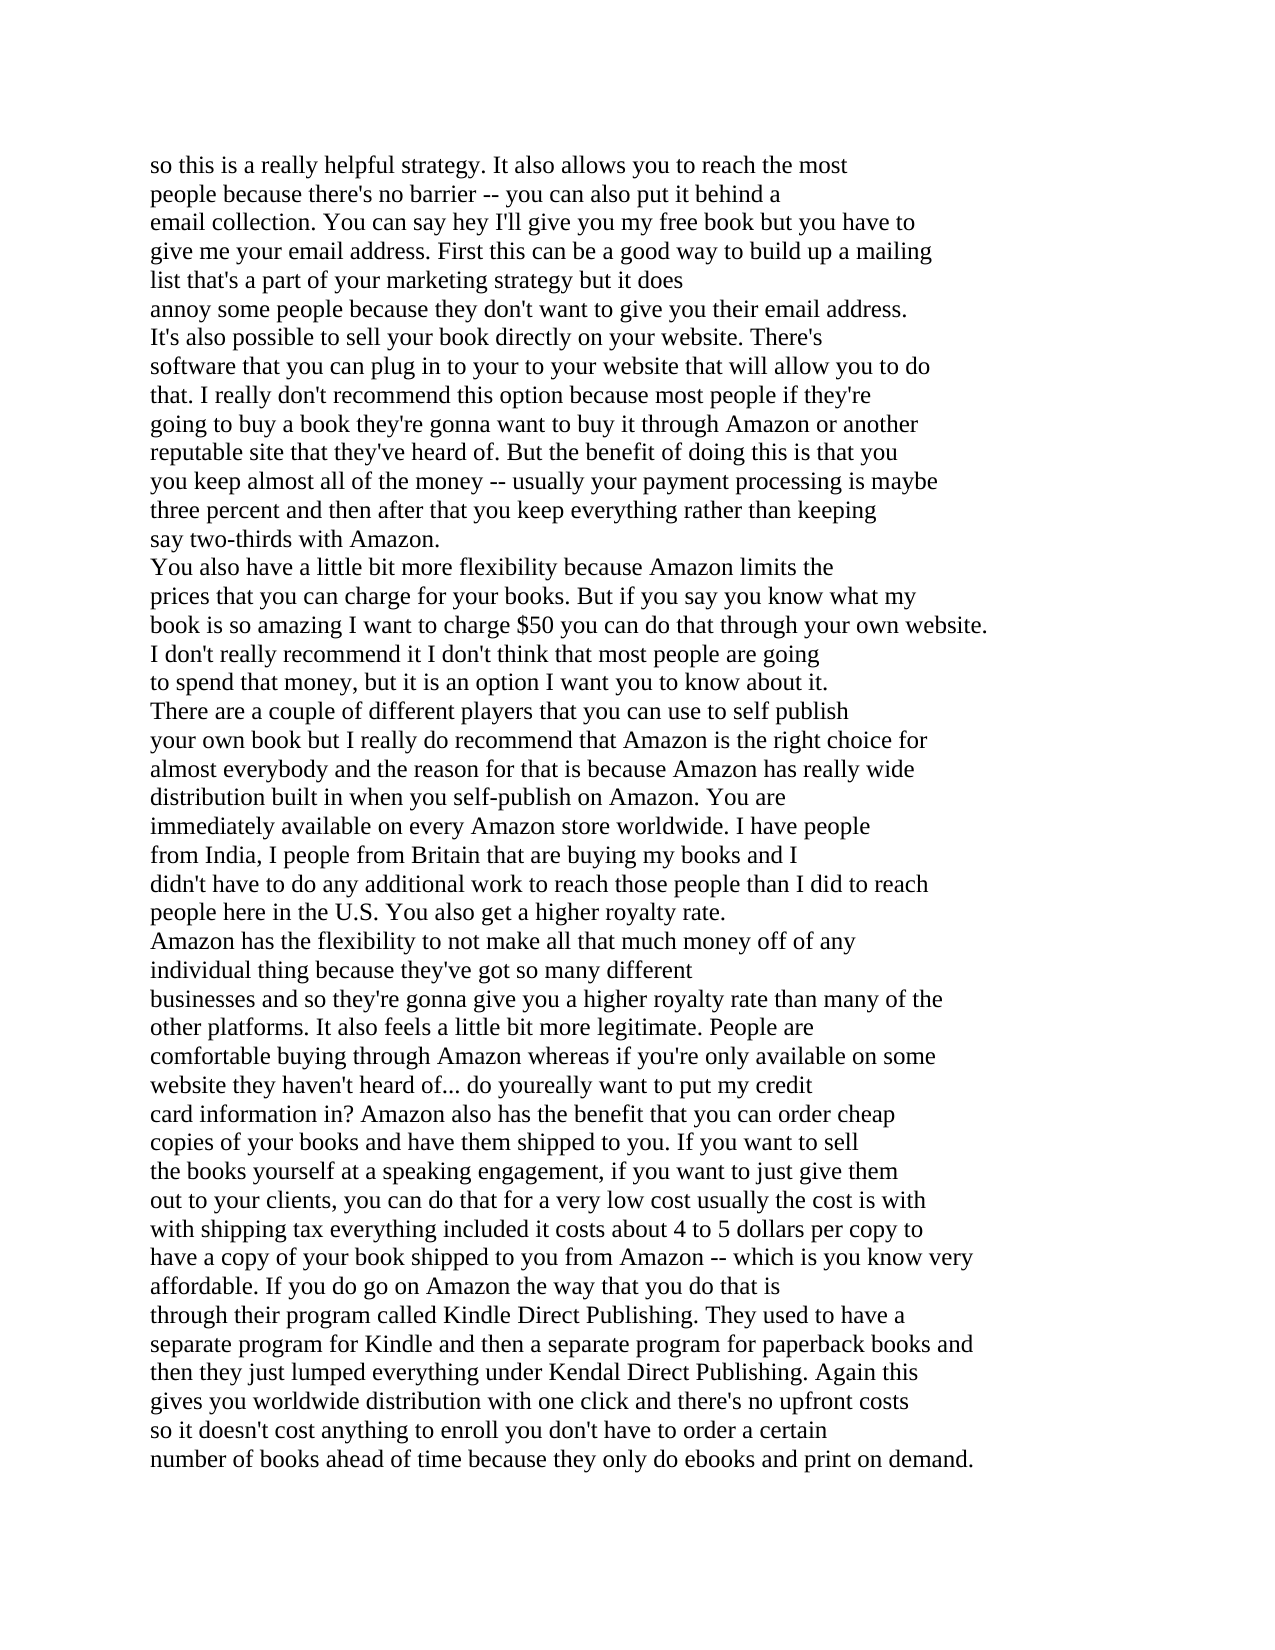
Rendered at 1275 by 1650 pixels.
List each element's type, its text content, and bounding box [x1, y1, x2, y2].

text book is so amazing I want to charge $50 you can do that through your own website. [150, 610, 1125, 639]
text list that's a part of your marketing strategy but it does [150, 265, 1125, 294]
text out to your clients, you can do that for a very low cost usually the cost is with [150, 1185, 1125, 1214]
text so it doesn't cost anything to enroll you don't have to order a certain [150, 1415, 1125, 1444]
text then they just lumped everything under Kendal Direct Publishing. Again this [150, 1357, 1125, 1386]
text that. I really don't recommend this option because most people if they're [150, 380, 1125, 409]
text people because there's no barrier -- you can also put it behind a [150, 179, 1125, 207]
text almost everybody and the reason for that is because Amazon has really wide [150, 754, 1125, 782]
text email collection. You can say hey I'll give you my free book but you have to [150, 207, 1125, 236]
text gives you worldwide distribution with one click and there's no upfront costs [150, 1386, 1125, 1415]
text so this is a really helpful strategy. It also allows you to reach the most [150, 150, 1125, 179]
text distribution built in when you self-publish on Amazon. You are [150, 782, 1125, 811]
text have a copy of your book shipped to you from Amazon -- which is you know very [150, 1242, 1125, 1271]
text comfortable buying through Amazon whereas if you're only available on some [150, 1041, 1125, 1070]
text with shipping tax everything included it costs about 4 to 5 dollars per copy to [150, 1214, 1125, 1242]
text annoy some people because they don't want to give you their email address. [150, 294, 1125, 322]
text say two-thirds with Amazon. [150, 524, 1125, 552]
text you keep almost all of the money -- usually your payment processing is maybe [150, 466, 1125, 495]
text immediately available on every Amazon store worldwide. I have people [150, 811, 1125, 840]
text three percent and then after that you keep everything rather than keeping [150, 495, 1125, 524]
text the books yourself at a speaking engagement, if you want to just give them [150, 1156, 1125, 1185]
text your own book but I really do recommend that Amazon is the right choice for [150, 725, 1125, 754]
text number of books ahead of time because they only do ebooks and print on demand. [150, 1444, 1125, 1472]
text people here in the U.S. You also get a higher royalty rate. [150, 897, 1125, 926]
text It's also possible to sell your book directly on your website. There's [150, 322, 1125, 351]
text through their program called Kindle Direct Publishing. They used to have a [150, 1300, 1125, 1329]
text from India, I people from Britain that are buying my books and I [150, 840, 1125, 869]
text You also have a little bit more flexibility because Amazon limits the [150, 552, 1125, 581]
text card information in? Amazon also has the benefit that you can order cheap [150, 1099, 1125, 1127]
text Amazon has the flexibility to not make all that much money off of any [150, 926, 1125, 955]
text software that you can plug in to your to your website that will allow you to do [150, 351, 1125, 380]
text reputable site that they've heard of. But the benefit of doing this is that you [150, 437, 1125, 466]
text other platforms. It also feels a little bit more legitimate. People are [150, 1012, 1125, 1041]
text to spend that money, but it is an option I want you to know about it. [150, 667, 1125, 696]
text didn't have to do any additional work to reach those people than I did to reach [150, 869, 1125, 897]
text I don't really recommend it I don't think that most people are going [150, 639, 1125, 667]
text affordable. If you do go on Amazon the way that you do that is [150, 1271, 1125, 1300]
text copies of your books and have them shipped to you. If you want to sell [150, 1127, 1125, 1156]
text businesses and so they're gonna give you a higher royalty rate than many of the [150, 984, 1125, 1012]
text separate program for Kindle and then a separate program for paperback books and [150, 1329, 1125, 1357]
text give me your email address. First this can be a good way to build up a mailing [150, 236, 1125, 265]
text prices that you can charge for your books. But if you say you know what my [150, 581, 1125, 610]
text website they haven't heard of... do youreally want to put my credit [150, 1070, 1125, 1099]
text individual thing because they've got so many different [150, 955, 1125, 984]
text going to buy a book they're gonna want to buy it through Amazon or another [150, 409, 1125, 437]
text There are a couple of different players that you can use to self publish [150, 696, 1125, 725]
